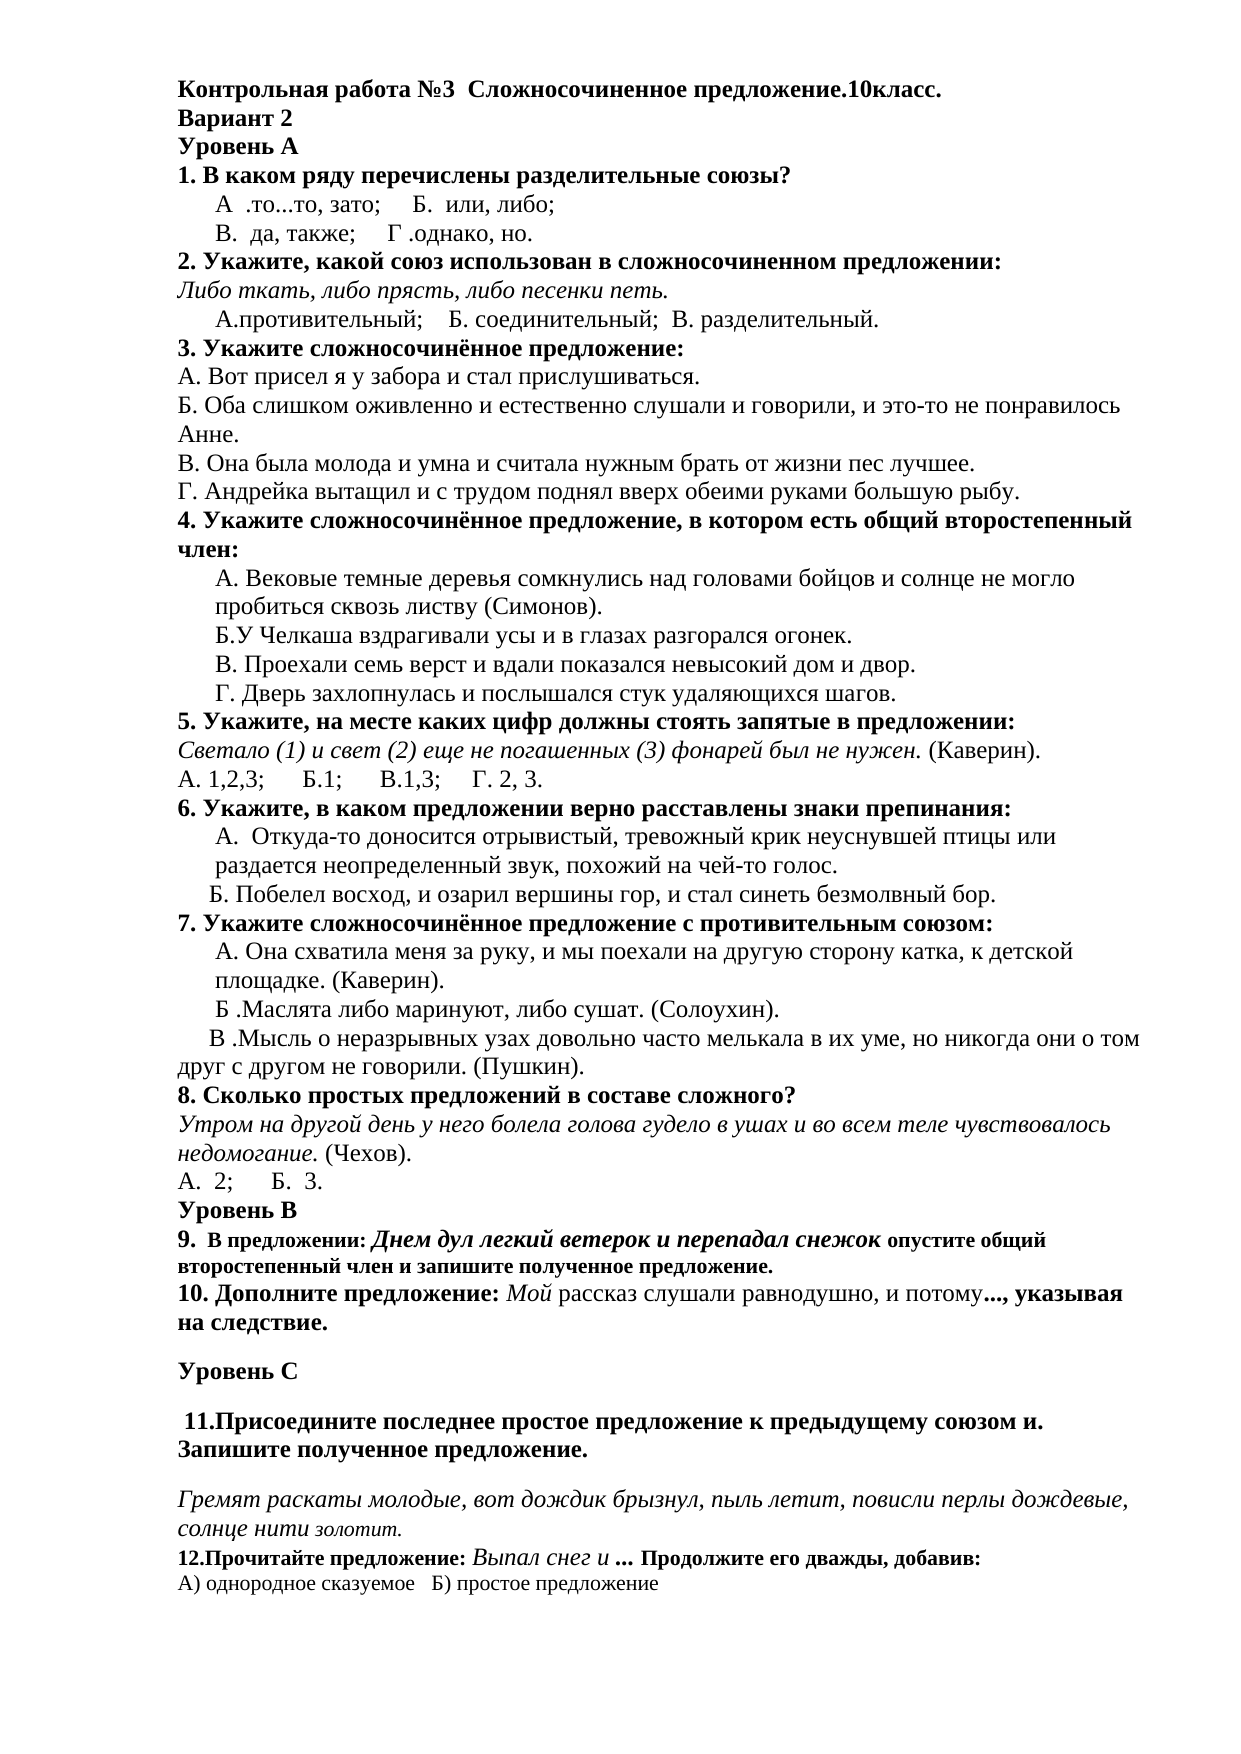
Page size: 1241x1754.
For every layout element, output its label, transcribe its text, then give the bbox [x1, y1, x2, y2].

text Утром на другой день у него болела голова гудело в ушах и во всем теле чувствовалось недомогание. (Чехов). [177, 1109, 1152, 1166]
text 9. В предложении: Днем дул легкий ветерок и перепадал снежок опустите общий второстепенный член и запишите полученное предложение. [177, 1224, 1152, 1278]
text Гремят раскаты молодые, вот дождик брызнул, пыль летит, повисли перлы дождевые, солнце нити золотит. [177, 1484, 1152, 1542]
text 11.Присоедините последнее простое предложение к предыдущему союзом и. Запишите полученное предложение. [177, 1406, 1152, 1463]
text Уровень А [177, 131, 1152, 160]
text В .Мысль о неразрывных узах довольно часто мелькала в их уме, но никогда они о том друг с другом не говорили. (Пушкин). [177, 1023, 1152, 1080]
text А .то...то, зато; Б. или, либо; [215, 189, 1152, 218]
text 3. Укажите сложносочинённое предложение: [177, 333, 1152, 361]
text Б. Побелел восход, и озарил вершины гор, и стал синеть безмолвный бор. [177, 879, 1152, 908]
text А. Откуда-то доносится отрывистый, тревожный крик неуснувшей птицы или раздается неопределенный звук, похожий на чей-то голос. [215, 821, 1152, 879]
text Г. Дверь захлопнулась и послышался стук удаляющихся шагов. [215, 678, 1152, 706]
text 2. Укажите, какой союз использован в сложносочиненном предложении: [177, 246, 1152, 275]
text Г. Андрейка вытащил и с трудом поднял вверх обеими руками большую рыбу. [177, 476, 1152, 505]
text А. Вот присел я у забора и стал прислушиваться. [177, 361, 1152, 390]
text Либо ткать, либо прясть, либо песенки петь. [177, 275, 1152, 304]
text В. Она была молода и умна и считала нужным брать от жизни пес лучшее. [177, 448, 1152, 476]
text В. Проехали семь верст и вдали показался невысокий дом и двор. [215, 649, 1152, 678]
text А.противительный; Б. соединительный; В. разделительный. [215, 304, 1152, 333]
text 1. В каком ряду перечислены разделительные союзы? [177, 160, 1152, 189]
text Уровень В [177, 1195, 1152, 1224]
text Б.У Челкаша вздрагивали усы и в глазах разгорался огонек. [215, 620, 1152, 649]
text 4. Укажите сложносочинённое предложение, в котором есть общий второстепенный член: [177, 505, 1152, 563]
text Светало (1) и свет (2) еще не погашенных (3) фонарей был не нужен. (Каверин). [177, 735, 1152, 764]
text 5. Укажите, на месте каких цифр должны стоять запятые в предложении: [177, 706, 1152, 735]
text Б. Оба слишком оживленно и естественно слушали и говорили, и это-то не понравилось Анне. [177, 390, 1152, 448]
text А. Вековые темные деревья сомкнулись над головами бойцов и солнце не могло пробиться сквозь листву (Симонов). [215, 563, 1152, 620]
text 8. Сколько простых предложений в составе сложного? [177, 1080, 1152, 1109]
text Уровень С [177, 1356, 1152, 1385]
text А) однородное сказуемое Б) простое предложение [177, 1570, 1152, 1596]
text Б .Маслята либо маринуют, либо сушат. (Солоухин). [215, 994, 1152, 1023]
text А. Она схватила меня за руку, и мы поехали на другую сторону катка, к детской площадке. (Каверин). [215, 936, 1152, 994]
text 7. Укажите сложносочинённое предложение с противительным союзом: [177, 908, 1152, 936]
text А. 1,2,3; Б.1; В.1,3; Г. 2, 3. [177, 764, 1152, 793]
text Контрольная работа №3 Сложносочиненное предложение.10класс. [177, 74, 1152, 103]
text А. 2; Б. 3. [177, 1166, 1152, 1195]
text В. да, также; Г .однако, но. [177, 218, 1152, 246]
text 6. Укажите, в каком предложении верно расставлены знаки препинания: [177, 793, 1152, 821]
text 10. Дополните предложение: Мой рассказ слушали равнодушно, и потому..., указывая на следствие. [177, 1278, 1152, 1335]
text Вариант 2 [177, 103, 1152, 131]
text 12.Прочитайте предложение: Выпал снег и ... Продолжите его дважды, добавив: [177, 1542, 1152, 1570]
